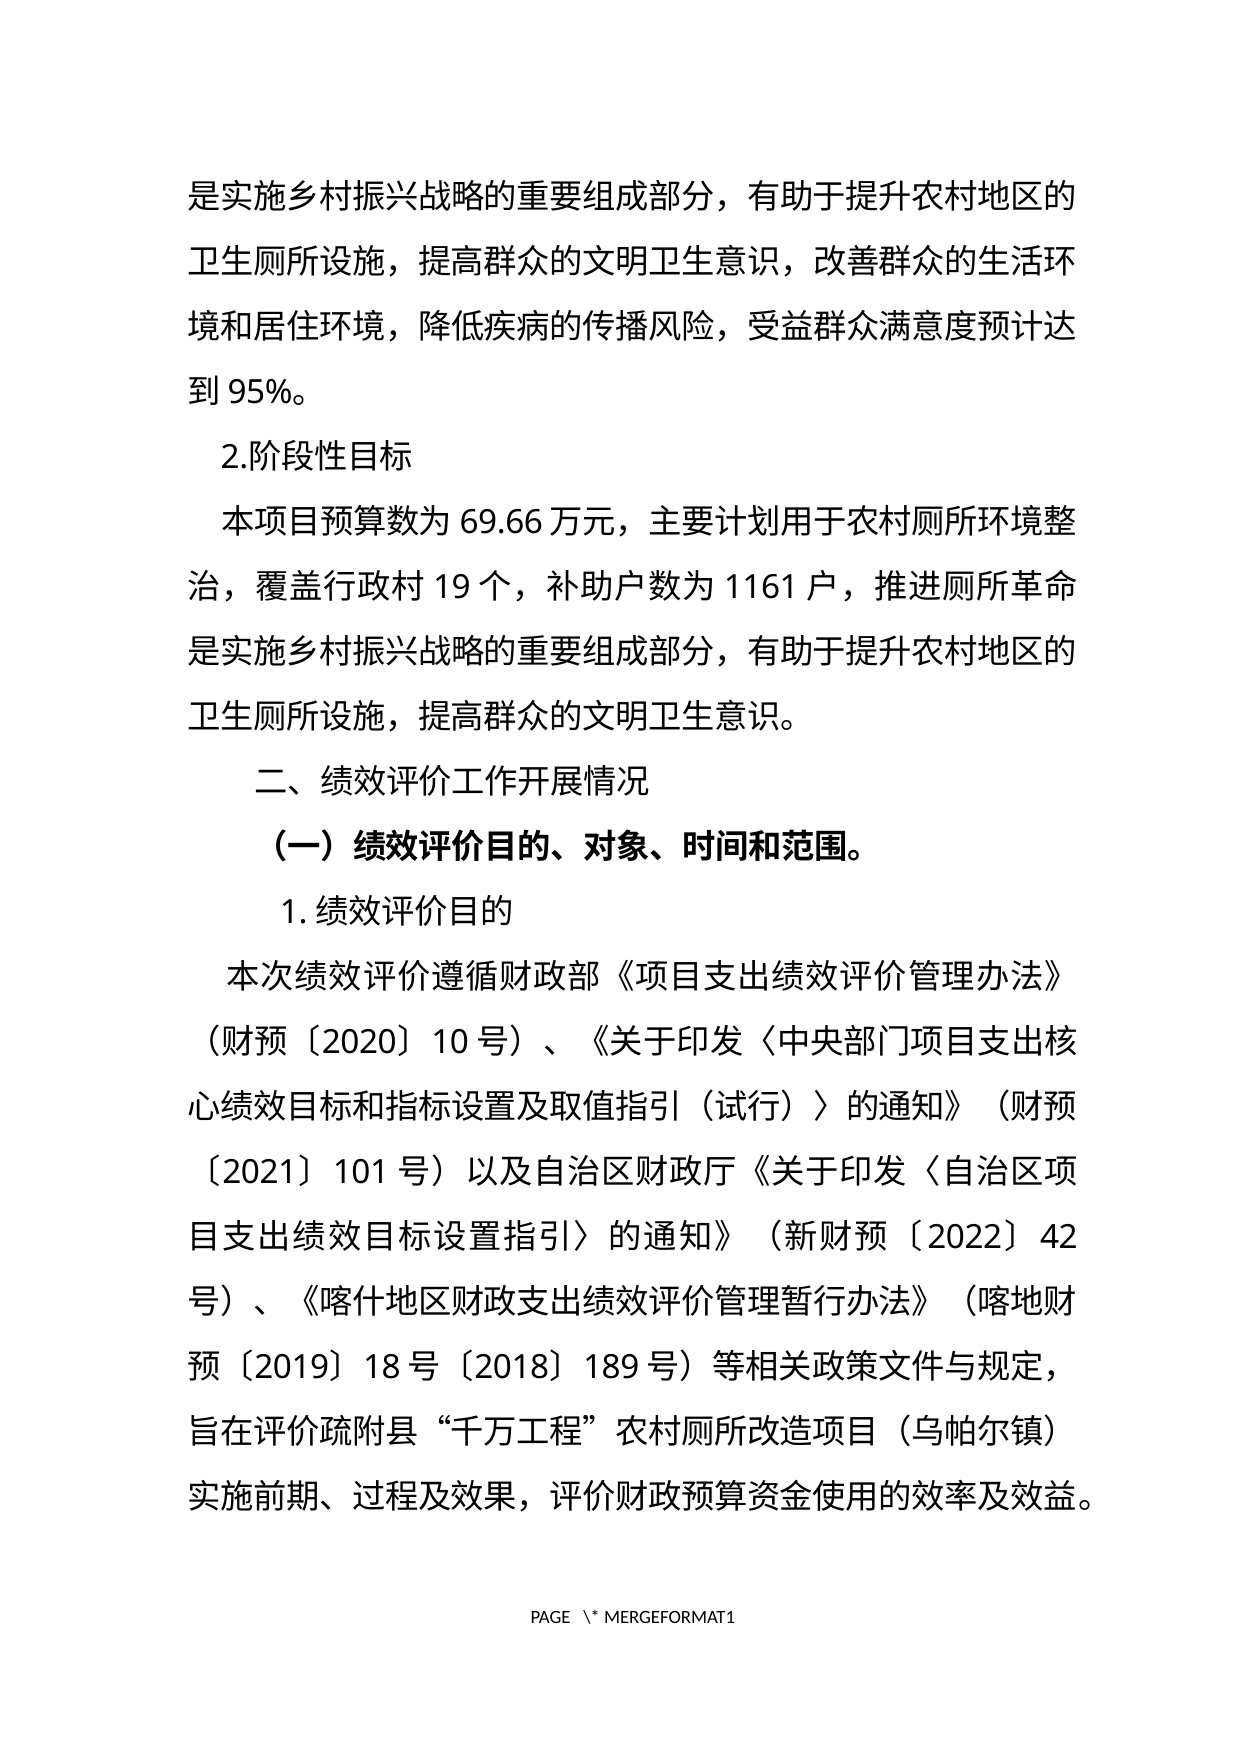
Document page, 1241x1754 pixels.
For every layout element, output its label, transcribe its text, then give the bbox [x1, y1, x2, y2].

text （一）绩效评价目的、对象、时间和范围。 [187, 812, 1078, 877]
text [187, 162, 1078, 747]
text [187, 877, 1078, 1592]
text 二、绩效评价工作开展情况 [187, 747, 1078, 812]
